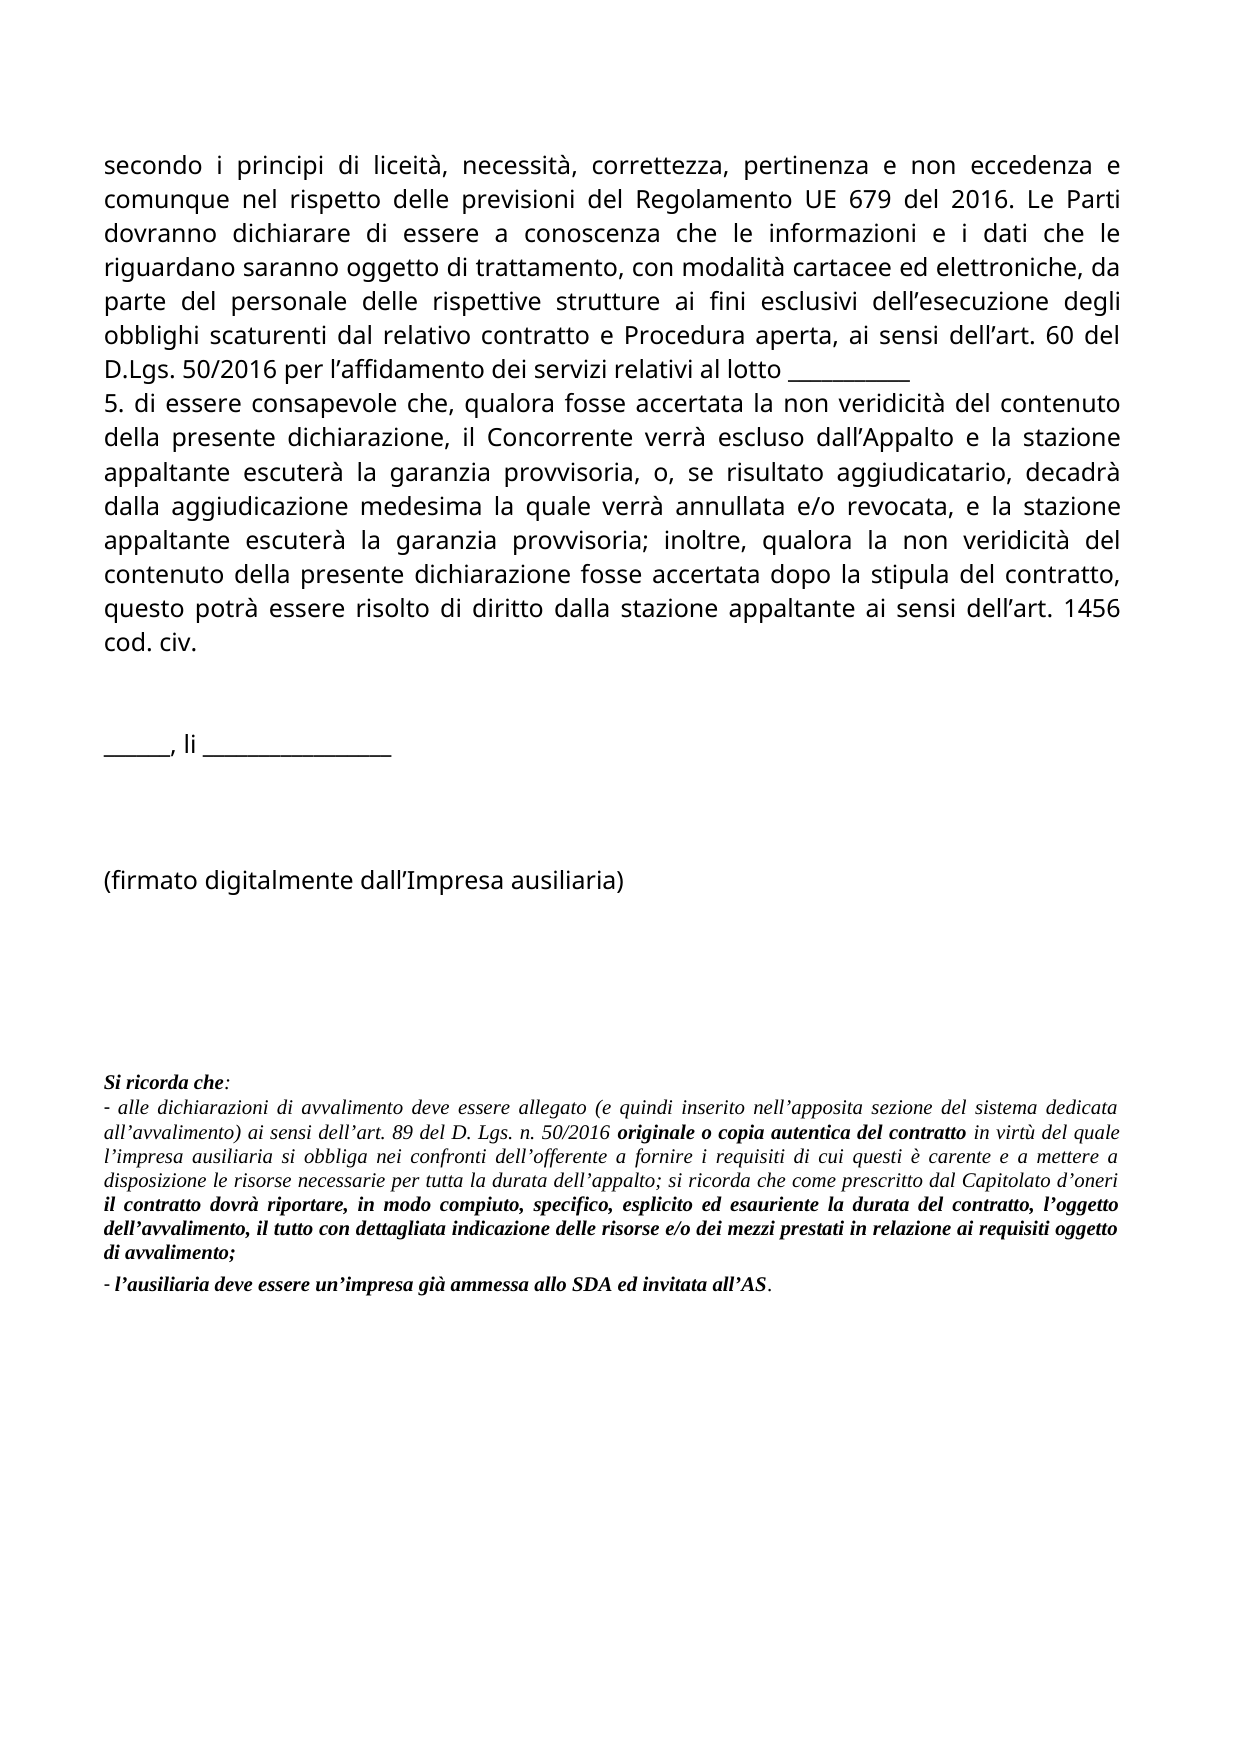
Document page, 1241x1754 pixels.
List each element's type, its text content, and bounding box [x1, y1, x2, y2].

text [103, 148, 1122, 386]
text (firmato digitalmente dall’Impresa ausiliaria) [103, 863, 1122, 897]
text - alle dichiarazioni di avvalimento deve essere allegato (e quindi inserito nell’apposita sezione del sistema dedicata all’avvalimento) ai sensi dell’art. 89 del D. Lgs. n. 50/2016 originale o copia autentica del contratto in virtù del quale l’impresa ausiliaria si obbliga nei confronti dell’offerente a fornire i requisiti di cui questi è carente e a mettere a disposizione le risorse necessarie per tutta la durata dell’appalto; si ricorda che come prescritto dal Capitolato d’oneri il contratto dovrà riportare, in modo compiuto, specifico, esplicito ed esauriente la durata del contratto, l’oggetto dell’avvalimento, il tutto con dettagliata indicazione delle risorse e/o dei mezzi prestati in relazione ai requisiti oggetto di avvalimento; [103, 1094, 1122, 1264]
text - l’ausiliaria deve essere un’impresa già ammessa allo SDA ed invitata all’AS. [103, 1272, 1122, 1297]
text ______, li _________________ [103, 727, 1122, 761]
text 5. di essere consapevole che, qualora fosse accertata la non veridicità del contenuto della presente dichiarazione, il Concorrente verrà escluso dall’Appalto e la stazione appaltante escuterà la garanzia provvisoria, o, se risultato aggiudicatario, decadrà dalla aggiudicazione medesima la quale verrà annullata e/o revocata, e la stazione appaltante escuterà la garanzia provvisoria; inoltre, qualora la non veridicità del contenuto della presente dichiarazione fosse accertata dopo la stipula del contratto, questo potrà essere risolto di diritto dalla stazione appaltante ai sensi dell’art. 1456 cod. civ. [103, 386, 1122, 658]
text Si ricorda che: [103, 1070, 1122, 1094]
